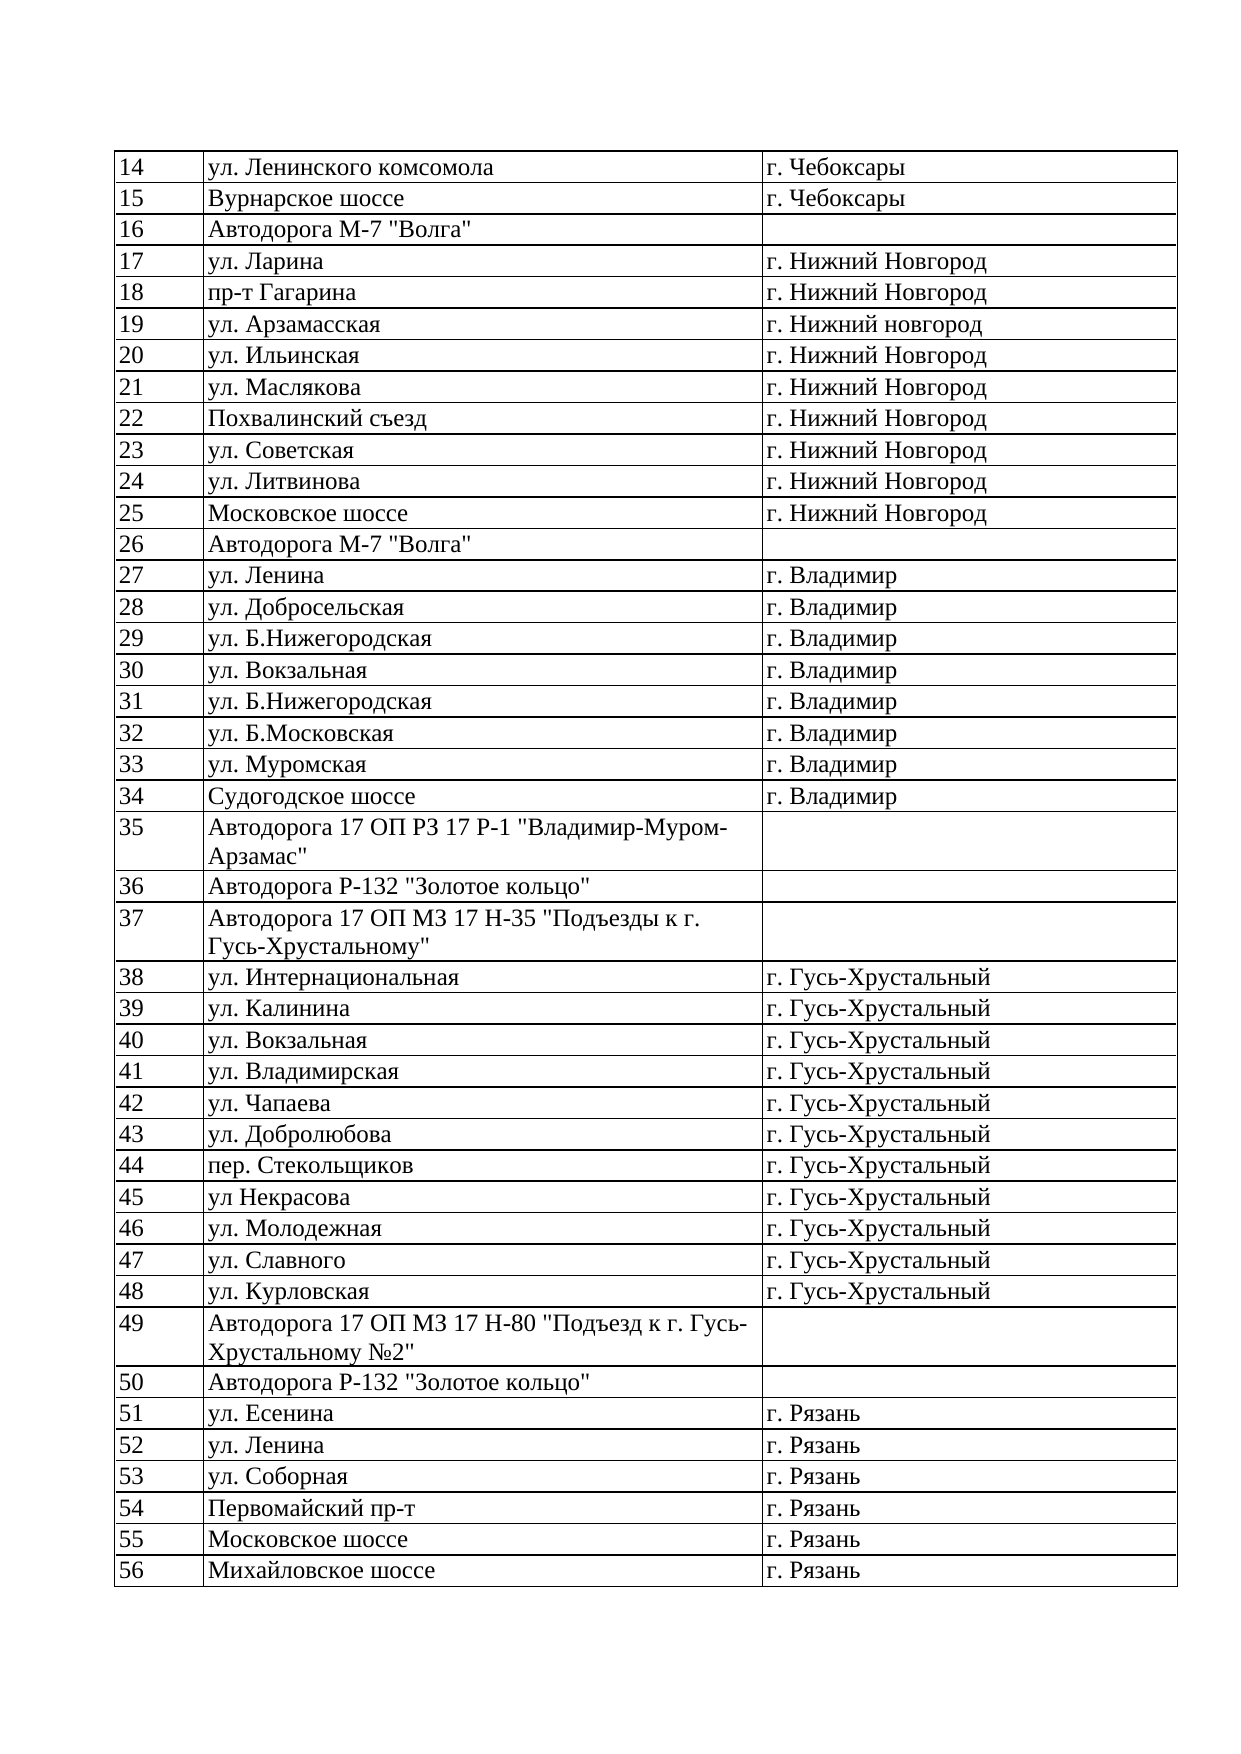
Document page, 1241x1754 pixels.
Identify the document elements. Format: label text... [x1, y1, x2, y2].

table_cell г. Владимир [763, 685, 1177, 716]
table_cell 56 [115, 1555, 203, 1586]
table_cell г. Чебоксары [763, 152, 1177, 181]
table_cell 32 [115, 717, 203, 748]
table_cell г. Владимир [763, 748, 1177, 779]
table_cell г. Гусь-Хрустальный [763, 1212, 1177, 1243]
table_cell г. Рязань [763, 1397, 1177, 1428]
table_cell ул. Курловская [204, 1276, 762, 1306]
table_cell г. Гусь-Хрустальный [763, 992, 1177, 1023]
table_cell г. Рязань [763, 1523, 1177, 1554]
table_cell 41 [115, 1056, 203, 1086]
table_cell г. Нижний новгород [763, 307, 1177, 339]
table_cell 14 [115, 152, 203, 181]
table_cell Автодорога Р-132 "Золотое кольцо" [204, 1367, 762, 1397]
table_cell пр-т Гагарина [204, 277, 762, 307]
table_cell 34 [115, 780, 203, 811]
table_cell 53 [115, 1461, 203, 1491]
table_cell г. Владимир [763, 559, 1177, 590]
table_cell г. Гусь-Хрустальный [763, 1275, 1177, 1306]
table_cell [763, 1365, 1177, 1397]
table_cell ул. Литвинова [204, 466, 762, 496]
table_cell 43 [115, 1119, 203, 1149]
table_cell 16 [115, 214, 203, 244]
table_cell 39 [115, 993, 203, 1023]
table_cell Первомайский пр-т [204, 1493, 762, 1523]
table_cell ул. Вокзальная [204, 655, 762, 685]
table_cell 23 [115, 434, 203, 464]
table_cell ул. Калинина [204, 993, 762, 1023]
table_cell ул. Владимирская [204, 1056, 762, 1086]
table_cell 22 [115, 403, 203, 433]
table_cell г. Нижний Новгород [763, 465, 1177, 496]
table_cell ул. Есенина [204, 1398, 762, 1428]
table_cell 17 [115, 245, 203, 276]
table_cell г. Гусь-Хрустальный [763, 1180, 1177, 1212]
table_cell 45 [115, 1181, 203, 1212]
table_cell 55 [115, 1524, 203, 1554]
table_cell г. Гусь-Хрустальный [763, 1055, 1177, 1086]
table_cell ул. Арзамасская [204, 309, 762, 339]
table_cell г. Рязань [763, 1460, 1177, 1491]
table_cell 36 [115, 871, 203, 901]
table_cell ул. Ленинского комсомола [204, 152, 762, 181]
table_cell 18 [115, 277, 203, 307]
table_cell 24 [115, 466, 203, 496]
table_cell ул. Молодежная [204, 1213, 762, 1243]
table_cell 42 [115, 1087, 203, 1117]
table_cell г. Чебоксары [763, 181, 1177, 213]
table_cell 20 [115, 340, 203, 370]
table_cell 21 [115, 371, 203, 402]
table_cell ул. Добросельская [204, 592, 762, 622]
table_cell г. Нижний Новгород [763, 496, 1177, 527]
table_cell Автодорога 17 ОП РЗ 17 Р-1 "Владимир-Муром-Арзамас" [204, 812, 762, 870]
table_cell г. Нижний Новгород [763, 370, 1177, 402]
table_cell г. Владимир [763, 590, 1177, 622]
table_cell Московское шоссе [204, 498, 762, 527]
table_cell 26 [115, 529, 203, 559]
table_cell 46 [115, 1213, 203, 1243]
table_cell Судогодское шоссе [204, 781, 762, 811]
table_cell [763, 528, 1177, 559]
table_cell 15 [115, 183, 203, 213]
table_cell 54 [115, 1492, 203, 1523]
table_cell 30 [115, 654, 203, 685]
table_cell г. Гусь-Хрустальный [763, 960, 1177, 992]
table_cell Вурнарское шоссе [204, 183, 762, 213]
table_cell ул. Ленина [204, 561, 762, 590]
table_cell 33 [115, 749, 203, 779]
table_cell г. Гусь-Хрустальный [763, 1023, 1177, 1054]
table_cell 51 [115, 1398, 203, 1428]
table_cell ул. Маслякова [204, 372, 762, 402]
table_cell Автодорога 17 ОП МЗ 17 Н-35 "Подъезды к г. Гусь-Хрустальному" [204, 903, 762, 960]
table_cell Автодорога М-7 "Волга" [204, 215, 762, 244]
table_cell г. Владимир [763, 779, 1177, 811]
table_cell 40 [115, 1024, 203, 1054]
table_cell 47 [115, 1244, 203, 1275]
table_cell [763, 1306, 1177, 1365]
table_cell г. Рязань [763, 1491, 1177, 1523]
table_cell г. Гусь-Хрустальный [763, 1243, 1177, 1275]
table_cell 50 [115, 1366, 203, 1397]
table_cell г. Гусь-Хрустальный [763, 1149, 1177, 1180]
table_cell г. Нижний Новгород [763, 244, 1177, 276]
table_cell ул. Ленина [204, 1430, 762, 1460]
table_cell ул. Интернациональная [204, 962, 762, 992]
table_cell г. Владимир [763, 622, 1177, 653]
table_cell Михайловское шоссе [204, 1556, 762, 1586]
table_cell [763, 901, 1177, 960]
table_cell 52 [115, 1429, 203, 1460]
table_cell [763, 811, 1177, 870]
table_cell ул. Б.Нижегородская [204, 623, 762, 653]
table_cell г. Нижний Новгород [763, 339, 1177, 370]
table_cell ул. Вокзальная [204, 1025, 762, 1054]
table_cell ул. Муромская [204, 749, 762, 779]
table_cell г. Нижний Новгород [763, 402, 1177, 433]
table_cell 38 [115, 961, 203, 992]
table_cell ул. Ильинская [204, 340, 762, 370]
table_cell пер. Стекольщиков [204, 1151, 762, 1180]
table_cell 48 [115, 1276, 203, 1306]
table_cell [763, 870, 1177, 901]
table_cell Автодорога 17 ОП МЗ 17 Н-80 "Подъезд к г. Гусь-Хрустальному №2" [204, 1308, 762, 1365]
table_cell ул. Чапаева [204, 1088, 762, 1117]
table_cell г. Гусь-Хрустальный [763, 1118, 1177, 1149]
table_cell ул. Б.Московская [204, 718, 762, 748]
table_cell ул. Советская [204, 435, 762, 464]
table_cell ул. Б.Нижегородская [204, 686, 762, 716]
table_cell Похвалинский съезд [204, 403, 762, 433]
table_cell г. Рязань [763, 1428, 1177, 1460]
table_cell 44 [115, 1150, 203, 1180]
table_cell ул. Ларина [204, 246, 762, 276]
table_cell г. Владимир [763, 716, 1177, 748]
table_cell 35 [115, 812, 203, 870]
table_cell 49 [115, 1307, 203, 1365]
table_cell г. Владимир [763, 653, 1177, 685]
table_cell г. Гусь-Хрустальный [763, 1086, 1177, 1117]
table_cell 31 [115, 686, 203, 716]
table_cell 37 [115, 902, 203, 960]
table_cell Автодорога Р-132 "Золотое кольцо" [204, 871, 762, 901]
table_cell г. Рязань [763, 1554, 1177, 1586]
table_cell Московское шоссе [204, 1524, 762, 1554]
table_cell 28 [115, 591, 203, 622]
table_cell Автодорога М-7 "Волга" [204, 529, 762, 559]
table_cell г. Нижний Новгород [763, 433, 1177, 464]
table_cell ул. Соборная [204, 1461, 762, 1491]
table_cell 25 [115, 497, 203, 527]
table_cell г. Нижний Новгород [763, 276, 1177, 307]
table_cell 27 [115, 560, 203, 590]
table_cell ул Некрасова [204, 1182, 762, 1212]
table_cell 19 [115, 308, 203, 339]
table_cell [763, 213, 1177, 244]
table_cell ул. Добролюбова [204, 1119, 762, 1149]
table_cell 29 [115, 623, 203, 653]
table_cell ул. Славного [204, 1245, 762, 1275]
